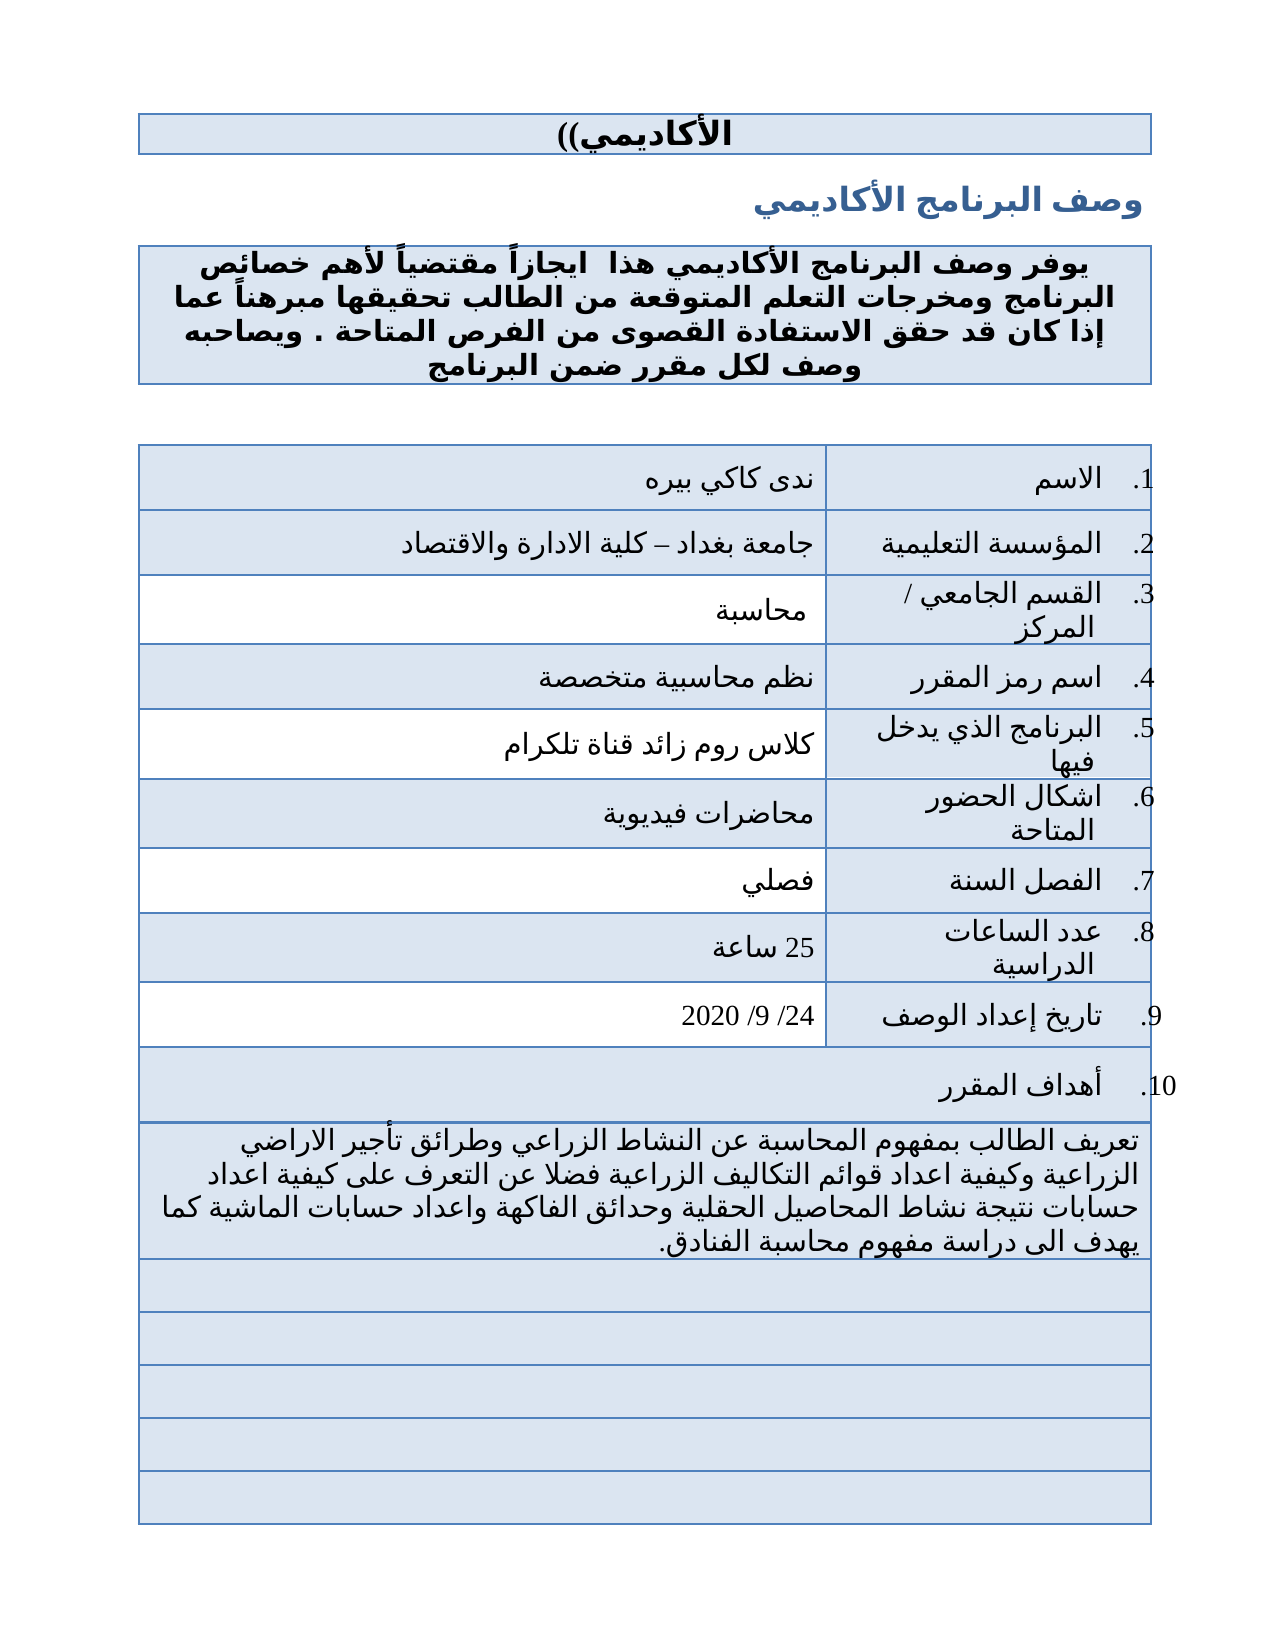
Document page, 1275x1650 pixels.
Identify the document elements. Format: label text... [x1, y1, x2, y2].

table_cell [140, 1313, 1150, 1364]
table_cell القسم الجامعي / المركز [827, 576, 1150, 643]
table_cell اشكال الحضور المتاحة [827, 780, 1150, 847]
table_cell المؤسسة التعليمية [827, 511, 1150, 574]
table_cell محاضرات فيديوية [140, 780, 825, 847]
table_cell اسم رمز المقرر [827, 645, 1150, 708]
table_cell البرنامج الذي يدخل فيها [827, 710, 1150, 777]
table_cell 25 ساعة [140, 914, 825, 981]
table_cell نظم محاسبية متخصصة [140, 645, 825, 708]
text وصف البرنامج الأكاديمي [150, 180, 1144, 218]
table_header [140, 115, 1150, 153]
table_cell 24/ 9/ 2020 [140, 983, 825, 1046]
table_cell [140, 1260, 1150, 1311]
table_cell كلاس روم زائد قناة تلكرام [140, 710, 825, 777]
table_cell [140, 1419, 1150, 1470]
table_cell تاريخ إعداد الوصف [827, 983, 1150, 1046]
table_cell محاسبة [140, 576, 825, 643]
table_header ندى كاكي بيره [140, 446, 825, 509]
table_header الاسم [827, 446, 1150, 509]
table_header يوفر وصف البرنامج الأكاديمي هذا ايجازاً مقتضياً لأهم خصائص البرنامج ومخرجات التعلم المتوقعة من الطالب تحقيقها مبرهناً عما إذا كان قد حقق الاستفادة القصوى من الفرص المتاحة . ويصاحبه وصف لكل مقرر ضمن البرنامج [140, 247, 1150, 383]
table_cell [140, 1472, 1150, 1523]
table_cell جامعة بغداد – كلية الادارة والاقتصاد [140, 511, 825, 574]
table_cell عدد الساعات الدراسية [827, 914, 1150, 981]
table_cell أهداف المقرر [140, 1048, 1150, 1121]
table_cell [140, 1366, 1150, 1417]
table_cell الفصل السنة [827, 849, 1150, 912]
table_cell تعريف الطالب بمفهوم المحاسبة عن النشاط الزراعي وطرائق تأجير الاراضي الزراعية وكيفية اعداد قوائم التكاليف الزراعية فضلا عن التعرف على كيفية اعداد حسابات نتيجة نشاط المحاصيل الحقلية وحدائق الفاكهة واعداد حسابات الماشية كما يهدف الى دراسة مفهوم محاسبة الفنادق. [140, 1124, 1150, 1258]
table_cell فصلي [140, 849, 825, 912]
